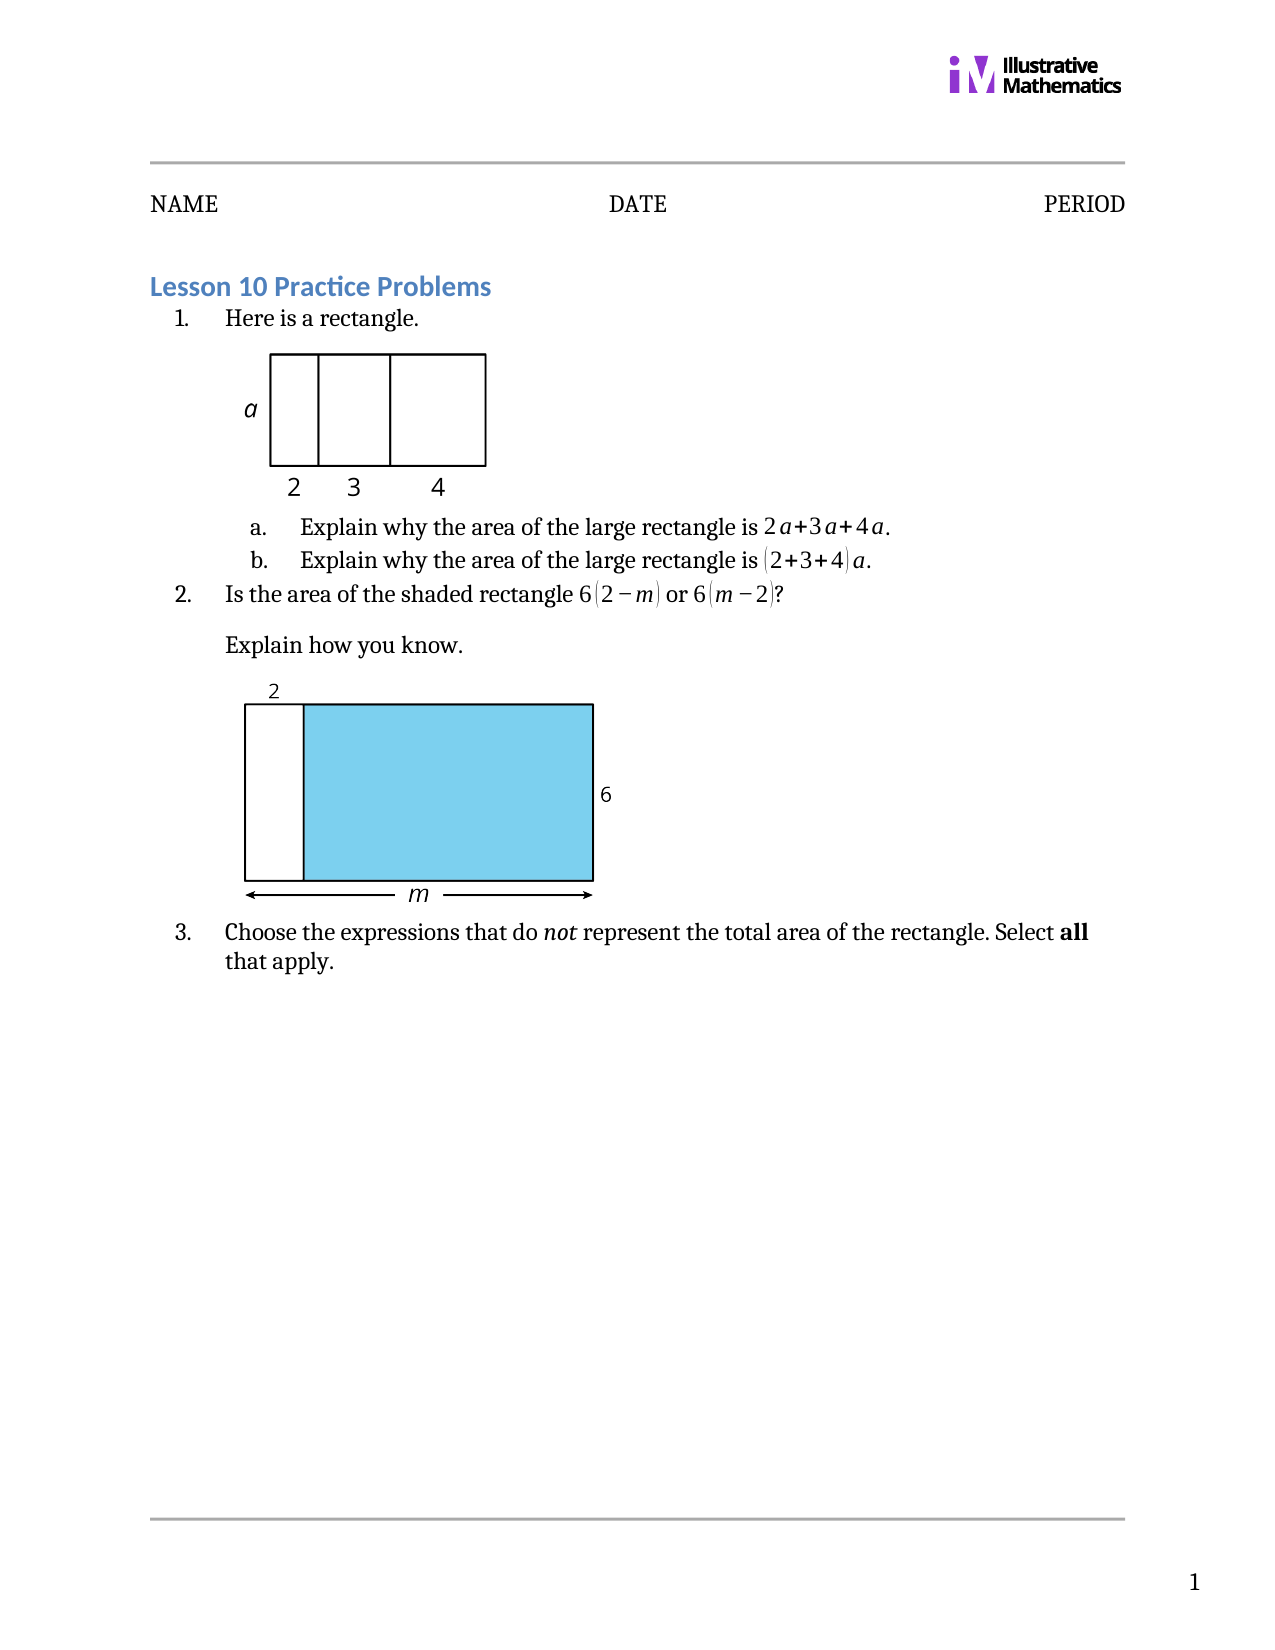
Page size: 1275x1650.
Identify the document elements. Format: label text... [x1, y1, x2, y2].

list Explain why the area of the large rectangle is . [250, 545, 1125, 576]
picture [243, 353, 487, 503]
list Explain how you know. [175, 631, 1125, 659]
list Is the area of the shaded rectangle or ? [175, 579, 1125, 610]
picture [243, 680, 612, 909]
list Choose the expressions that do not represent the total area of the rectangle. Select all that apply. [175, 918, 1125, 976]
subtitle Lesson 10 Practice Problems [150, 268, 1125, 304]
list Here is a rectangle. [175, 304, 1125, 333]
list Explain why the area of the large rectangle is . [250, 512, 1125, 541]
picture [949, 55, 1121, 93]
